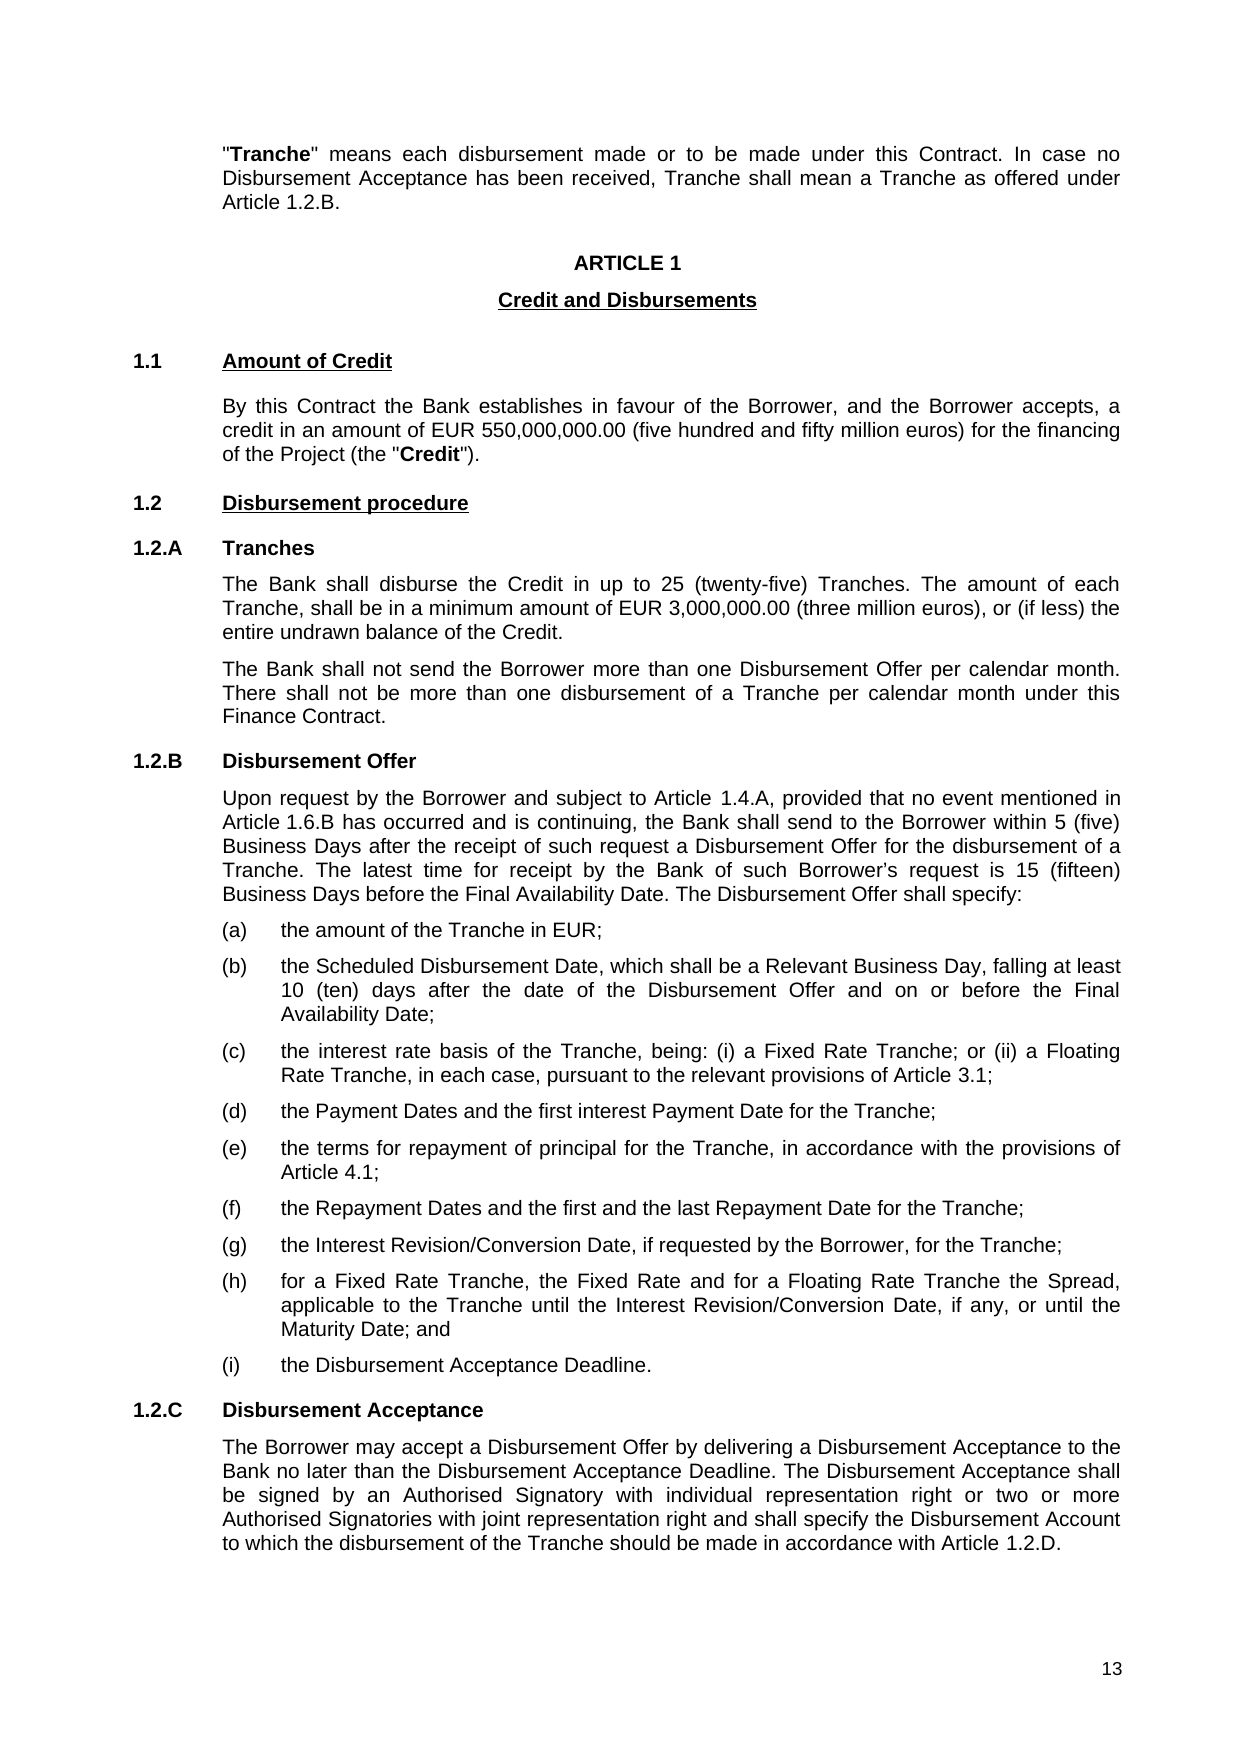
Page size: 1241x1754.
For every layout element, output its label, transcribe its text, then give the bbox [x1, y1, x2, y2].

text The Borrower may accept a Disbursement Offer by delivering a Disbursement Acceptance to the Bank no later than the Disbursement Acceptance Deadline. The Disbursement Acceptance shall be signed by an Authorised Signatory with individual representation right or two or more Authorised Signatories with joint representation right and shall specify the Disbursement Account to which the disbursement of the Tranche should be made in accordance with Article 1.2.D. [222, 1434, 1122, 1554]
subtitle Tranches [133, 536, 1122, 559]
subtitle Disbursement Offer [133, 749, 1122, 773]
subtitle Disbursement procedure [133, 491, 1122, 515]
text The Bank shall disburse the Credit in up to 25 (twenty-five) Tranches. The amount of each Tranche, shall be in a minimum amount of EUR 3,000,000.00 (three million euros), or (if less) the entire undrawn balance of the Credit. [222, 572, 1122, 644]
subtitle Amount of Credit [133, 349, 1122, 373]
list the Scheduled Disbursement Date, which shall be a Relevant Business Day, falling at least 10 (ten) days after the date of the Disbursement Offer and on or before the Final Availability Date; [222, 954, 1122, 1026]
list the Disbursement Acceptance Deadline. [222, 1353, 1122, 1377]
text By this Contract the Bank establishes in favour of the Borrower, and the Borrower accepts, a credit in an amount of EUR 550,000,000.00 (five hundred and fifty million euros) for the financing of the Project (the "Credit"). [222, 394, 1122, 466]
list for a Fixed Rate Tranche, the Fixed Rate and for a Floating Rate Tranche the Spread, applicable to the Tranche until the Interest Revision/Conversion Date, if any, or until the Maturity Date; and [222, 1269, 1122, 1341]
title Credit and Disbursements [133, 288, 1122, 312]
text Upon request by the Borrower and subject to Article 1.4.A, provided that no event mentioned in Article 1.6.B has occurred and is continuing, the Bank shall send to the Borrower within 5 (five) Business Days after the receipt of such request a Disbursement Offer for the disbursement of a Tranche. The latest time for receipt by the Bank of such Borrower’s request is 15 (fifteen) Business Days before the Final Availability Date. The Disbursement Offer shall specify: [222, 786, 1122, 905]
list the amount of the Tranche in EUR; [222, 918, 1122, 942]
subtitle Disbursement Acceptance [133, 1398, 1122, 1422]
list the Payment Dates and the first interest Payment Date for the Tranche; [222, 1099, 1122, 1123]
list the Repayment Dates and the first and the last Repayment Date for the Tranche; [222, 1196, 1122, 1220]
text The Bank shall not send the Borrower more than one Disbursement Offer per calendar month. There shall not be more than one disbursement of a Tranche per calendar month under this Finance Contract. [222, 656, 1122, 728]
list the terms for repayment of principal for the Tranche, in accordance with the provisions of Article 4.1; [222, 1136, 1122, 1183]
text "Tranche" means each disbursement made or to be made under this Contract. In case no Disbursement Acceptance has been received, Tranche shall mean a Tranche as offered under Article 1.2.B. [222, 142, 1122, 214]
list the Interest Revision/Conversion Date, if requested by the Borrower, for the Tranche; [222, 1232, 1122, 1256]
list the interest rate basis of the Tranche, being: (i) a Fixed Rate Tranche; or (ii) a Floating Rate Tranche, in each case, pursuant to the relevant provisions of Article 3.1; [222, 1039, 1122, 1087]
